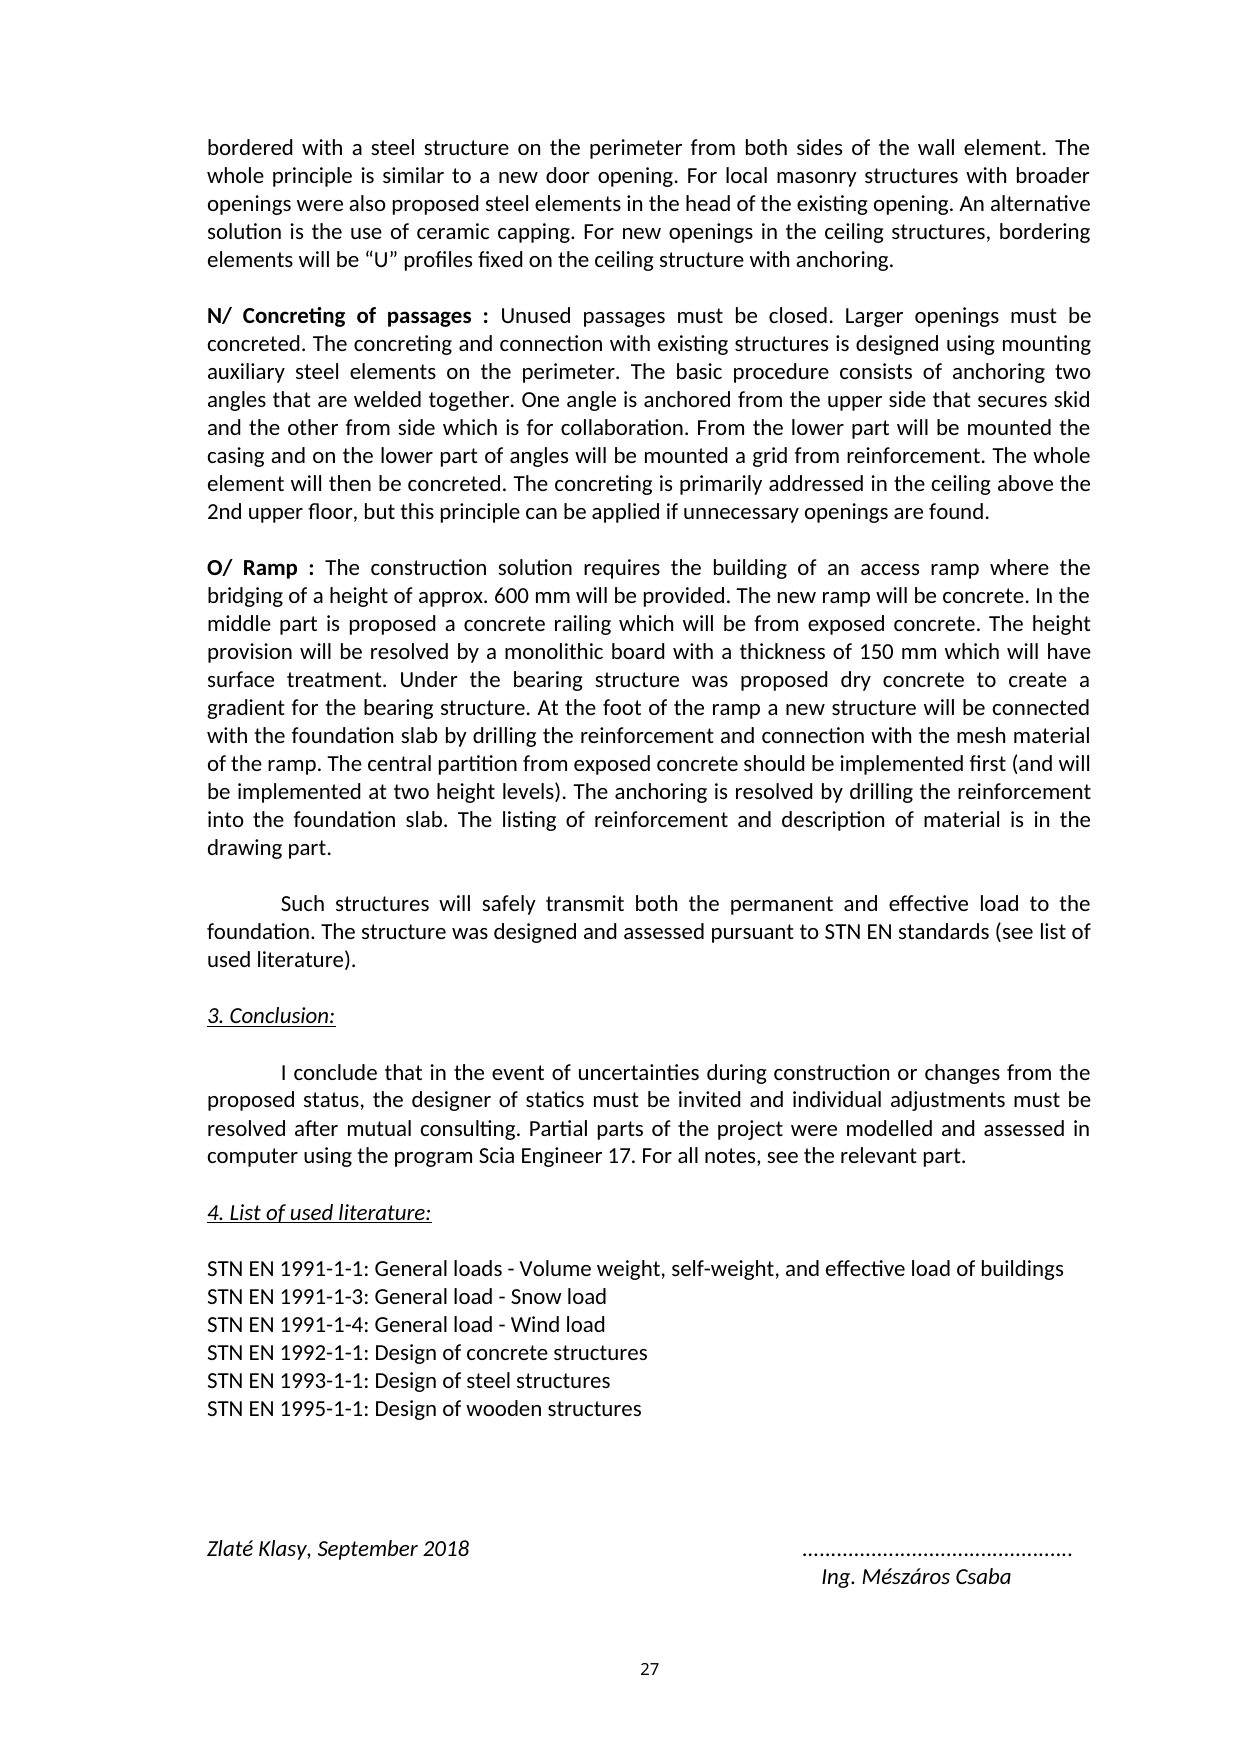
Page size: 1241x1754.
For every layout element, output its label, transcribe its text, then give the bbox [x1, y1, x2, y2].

text STN EN 1993-1-1: Design of steel structures [207, 1366, 1092, 1394]
text Ing. Mészáros Csaba [207, 1562, 1092, 1590]
text STN EN 1995-1-1: Design of wooden structures [207, 1394, 1092, 1422]
text STN EN 1992-1-1: Design of concrete structures [207, 1338, 1092, 1366]
text O/ Ramp : The construction solution requires the building of an access ramp where the bridging of a height of approx. 600 mm will be provided. The new ramp will be concrete. In the middle part is proposed a concrete railing which will be from exposed concrete. The height provision will be resolved by a monolithic board with a thickness of 150 mm which will have surface treatment. Under the bearing structure was proposed dry concrete to create a gradient for the bearing structure. At the foot of the ramp a new structure will be connected with the foundation slab by drilling the reinforcement and connection with the mesh material of the ramp. The central partition from exposed concrete should be implemented first (and will be implemented at two height levels). The anchoring is resolved by drilling the reinforcement into the foundation slab. The listing of reinforcement and description of material is in the drawing part. [207, 553, 1092, 861]
text I conclude that in the event of uncertainties during construction or changes from the proposed status, the designer of statics must be invited and individual adjustments must be resolved after mutual consulting. Partial parts of the project were modelled and assessed in computer using the program Scia Engineer 17. For all notes, see the relevant part. [207, 1058, 1092, 1170]
text STN EN 1991-1-1: General loads - Volume weight, self-weight, and effective load of buildings [207, 1254, 1092, 1282]
text N/ Concreting of passages : Unused passages must be closed. Larger openings must be concreted. The concreting and connection with existing structures is designed using mounting auxiliary steel elements on the perimeter. The basic procedure consists of anchoring two angles that are welded together. One angle is anchored from the upper side that secures skid and the other from side which is for collaboration. From the lower part will be mounted the casing and on the lower part of angles will be mounted a grid from reinforcement. The whole element will then be concreted. The concreting is primarily addressed in the ceiling above the 2nd upper floor, but this principle can be applied if unnecessary openings are found. [207, 301, 1092, 525]
text 3. Conclusion: [207, 1002, 1092, 1029]
text STN EN 1991-1-4: General load - Wind load [207, 1310, 1092, 1338]
text Zlaté Klasy, September 2018 ............................................... [207, 1534, 1092, 1562]
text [207, 133, 1092, 273]
text Such structures will safely transmit both the permanent and effective load to the foundation. The structure was designed and assessed pursuant to STN EN standards (see list of used literature). [207, 889, 1092, 973]
text 4. List of used literature: [207, 1198, 1092, 1226]
text STN EN 1991-1-3: General load - Snow load [207, 1282, 1092, 1310]
